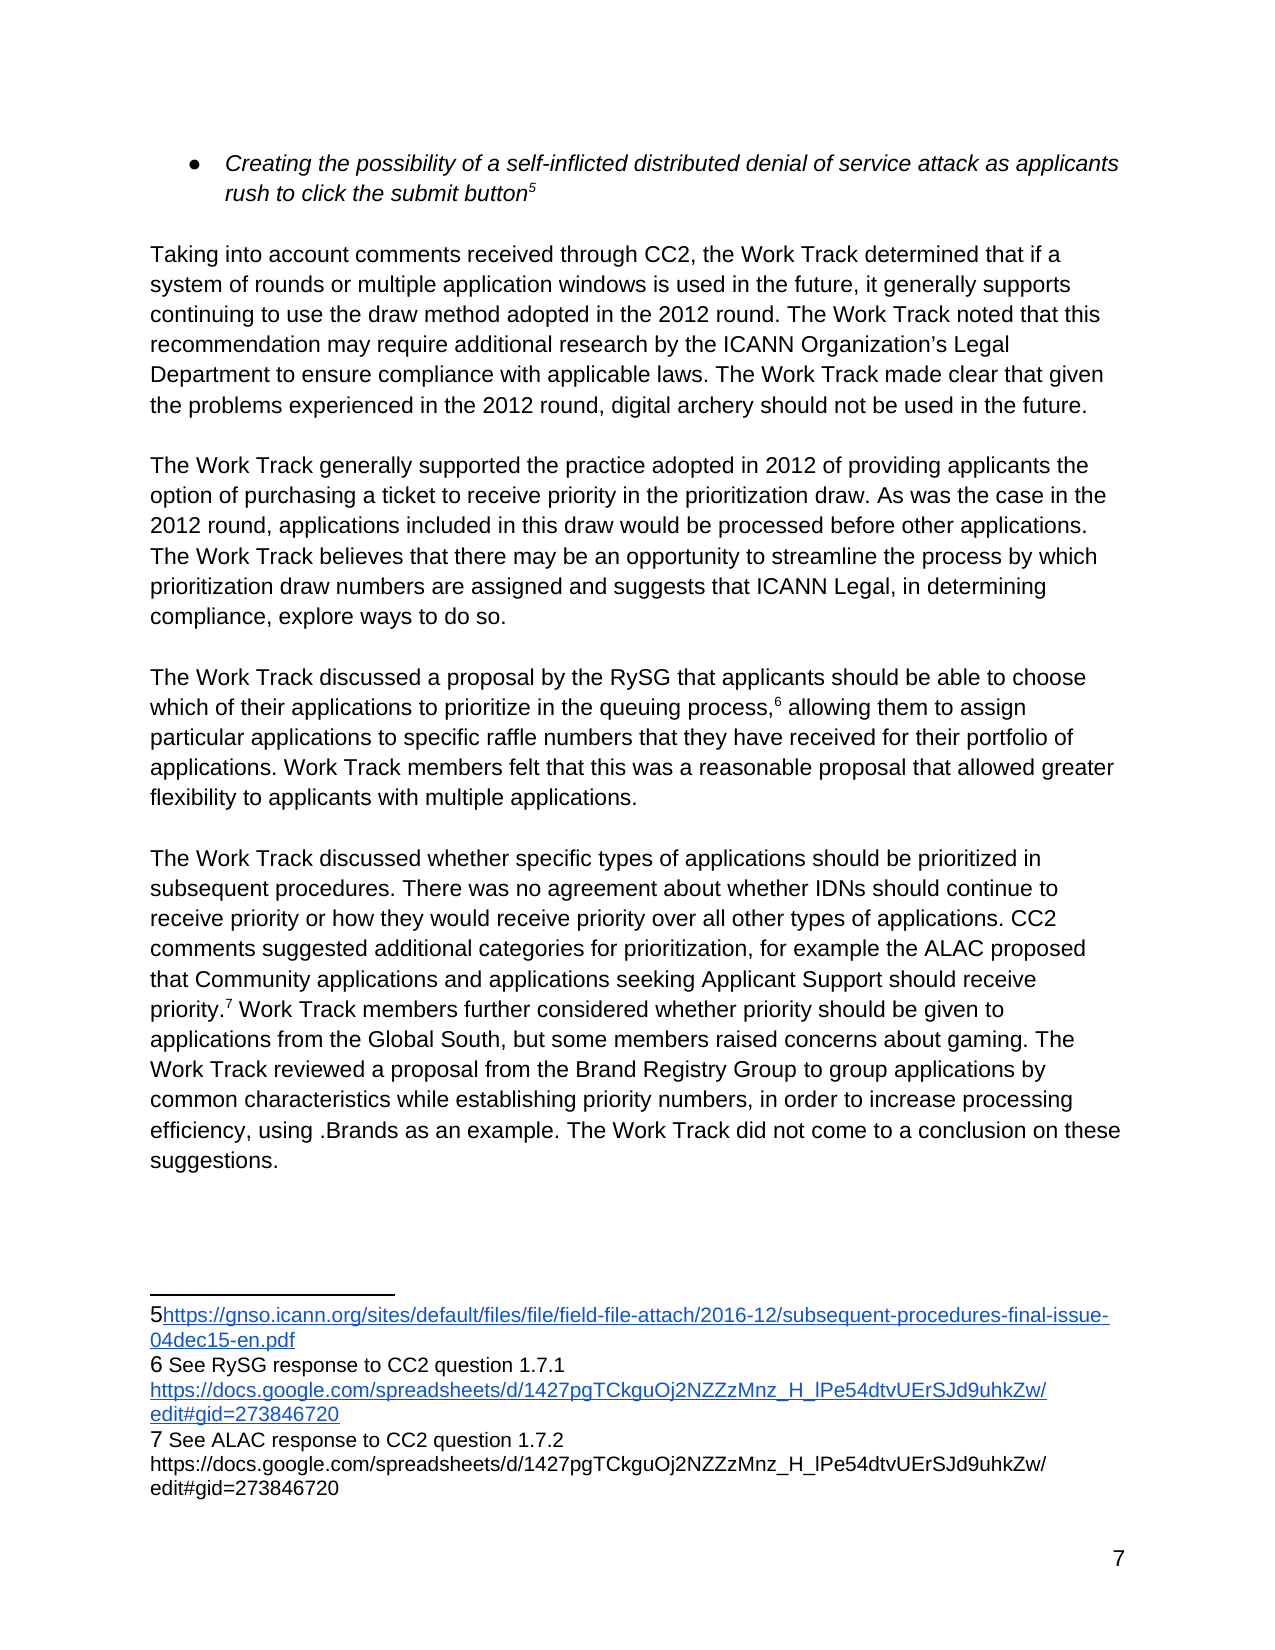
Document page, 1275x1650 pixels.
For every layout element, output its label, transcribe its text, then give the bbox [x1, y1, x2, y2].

text The Work Track discussed a proposal by the RySG that applicants should be able to choose which of their applications to prioritize in the queuing process, allowing them to assign particular applications to specific raffle numbers that they have received for their portfolio of applications. Work Track members felt that this was a reasonable proposal that allowed greater flexibility to applicants with multiple applications. [150, 663, 1125, 811]
text The Work Track discussed whether specific types of applications should be prioritized in subsequent procedures. There was no agreement about whether IDNs should continue to receive priority or how they would receive priority over all other types of applications. CC2 comments suggested additional categories for prioritization, for example the ALAC proposed that Community applications and applications seeking Applicant Support should receive priority. Work Track members further considered whether priority should be given to applications from the Global South, but some members raised concerns about gaming. The Work Track reviewed a proposal from the Brand Registry Group to group applications by common characteristics while establishing priority numbers, in order to increase processing efficiency, using .Brands as an example. The Work Track did not come to a conclusion on these suggestions. [150, 845, 1125, 1173]
text The Work Track generally supported the practice adopted in 2012 of providing applicants the option of purchasing a ticket to receive priority in the prioritization draw. As was the case in the 2012 round, applications included in this draw would be processed before other applications. The Work Track believes that there may be an opportunity to streamline the process by which prioritization draw numbers are assigned and suggests that ICANN Legal, in determining compliance, explore ways to do so. [150, 452, 1125, 629]
text Taking into account comments received through CC2, the Work Track determined that if a system of rounds or multiple application windows is used in the future, it generally supports continuing to use the draw method adopted in the 2012 round. The Work Track noted that this recommendation may require additional research by the ICANN Organization’s Legal Department to ensure compliance with applicable laws. The Work Track made clear that given the problems experienced in the 2012 round, digital archery should not be used in the future. [150, 241, 1125, 418]
list Creating the possibility of a self-inflicted distributed denial of service attack as applicants rush to click the submit button [187, 150, 1125, 207]
